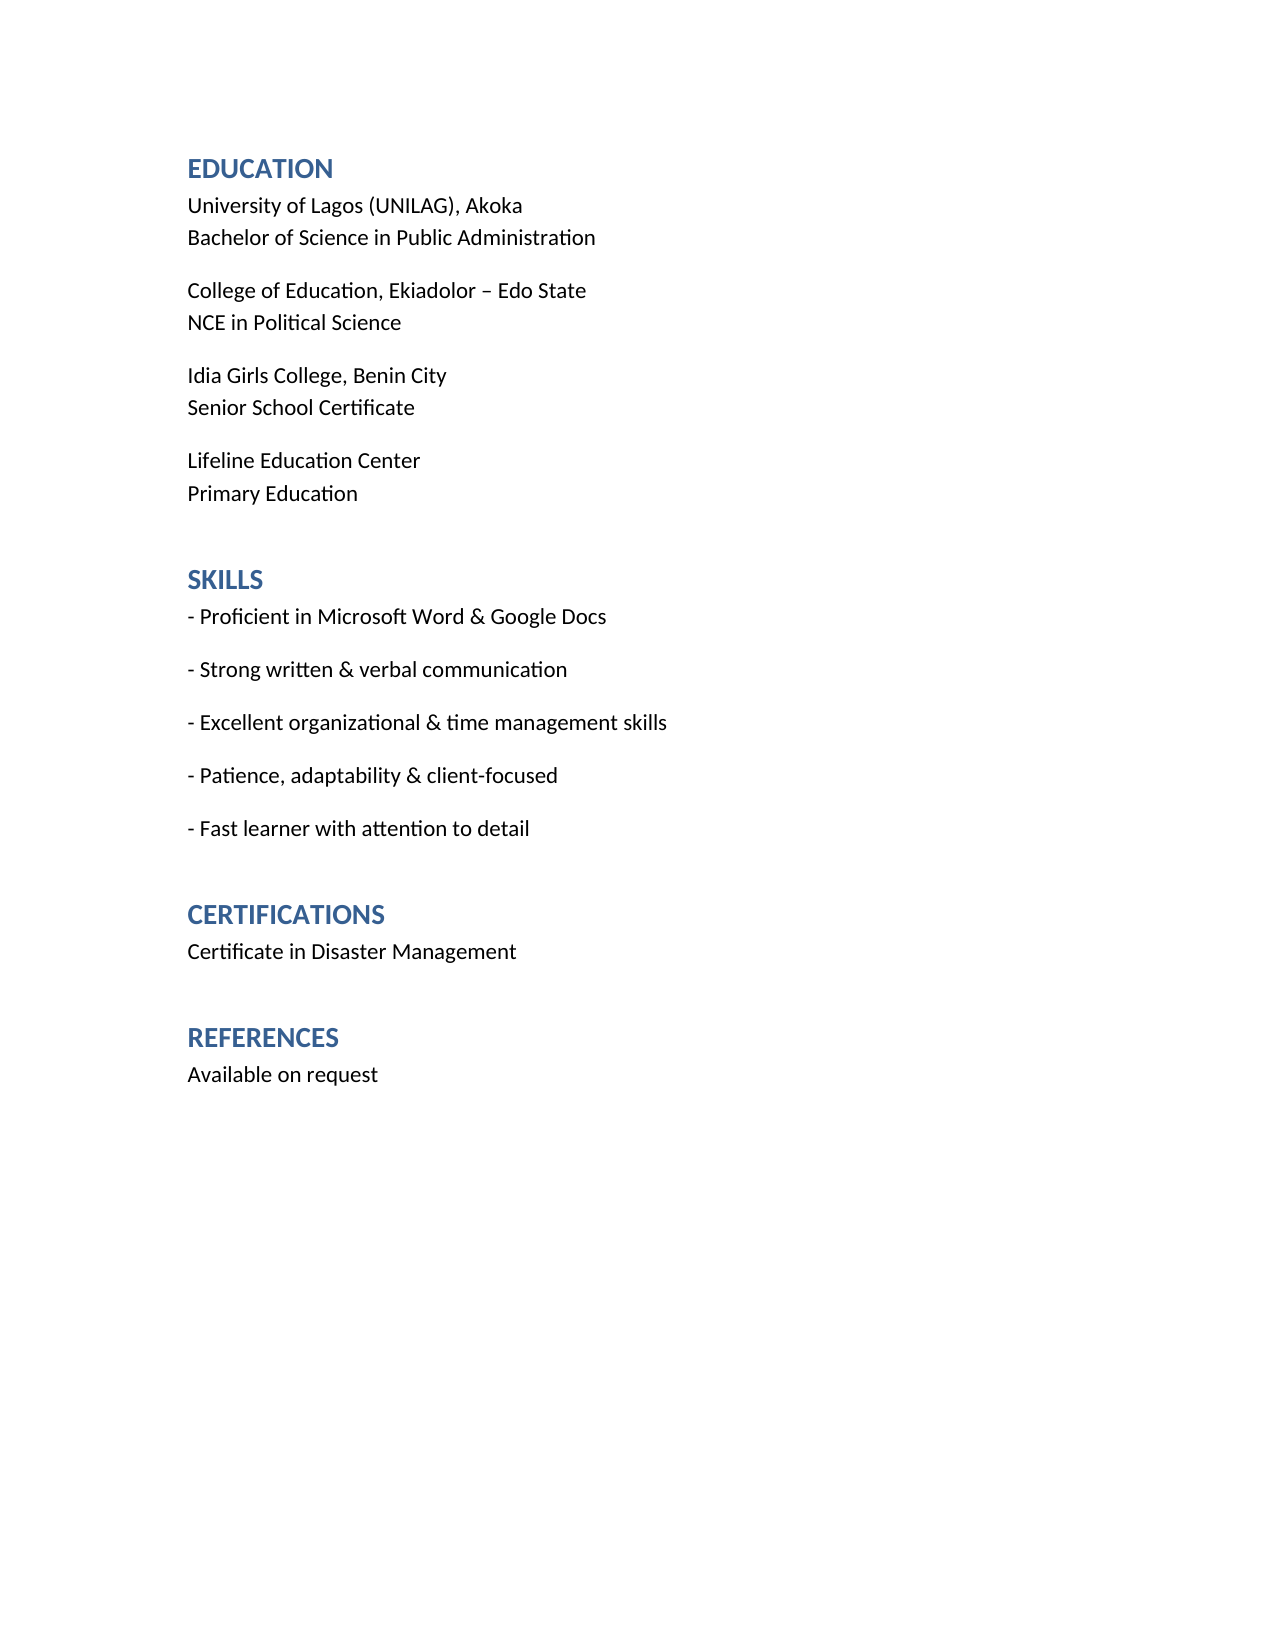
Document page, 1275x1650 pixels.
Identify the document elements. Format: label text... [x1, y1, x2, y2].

text College of Education, Ekiadolor – Edo State NCE in Political Science [187, 276, 1087, 336]
text Idia Girls College, Benin City Senior School Certificate [187, 361, 1087, 422]
subtitle SKILLS [187, 561, 1087, 597]
text Lifeline Education Center Primary Education [187, 447, 1087, 507]
text - Proficient in Microsoft Word & Google Docs [187, 602, 1087, 630]
text - Fast learner with attention to detail [187, 814, 1087, 842]
text - Excellent organizational & time management skills [187, 708, 1087, 736]
text - Patience, adaptability & client-focused [187, 761, 1087, 789]
subtitle CERTIFICATIONS [187, 896, 1087, 932]
text Available on request [187, 1060, 1087, 1088]
text University of Lagos (UNILAG), Akoka Bachelor of Science in Public Administration [187, 191, 1087, 251]
text Certificate in Disaster Management [187, 937, 1087, 965]
subtitle EDUCATION [187, 150, 1087, 186]
subtitle REFERENCES [187, 1019, 1087, 1055]
text - Strong written & verbal communication [187, 655, 1087, 683]
